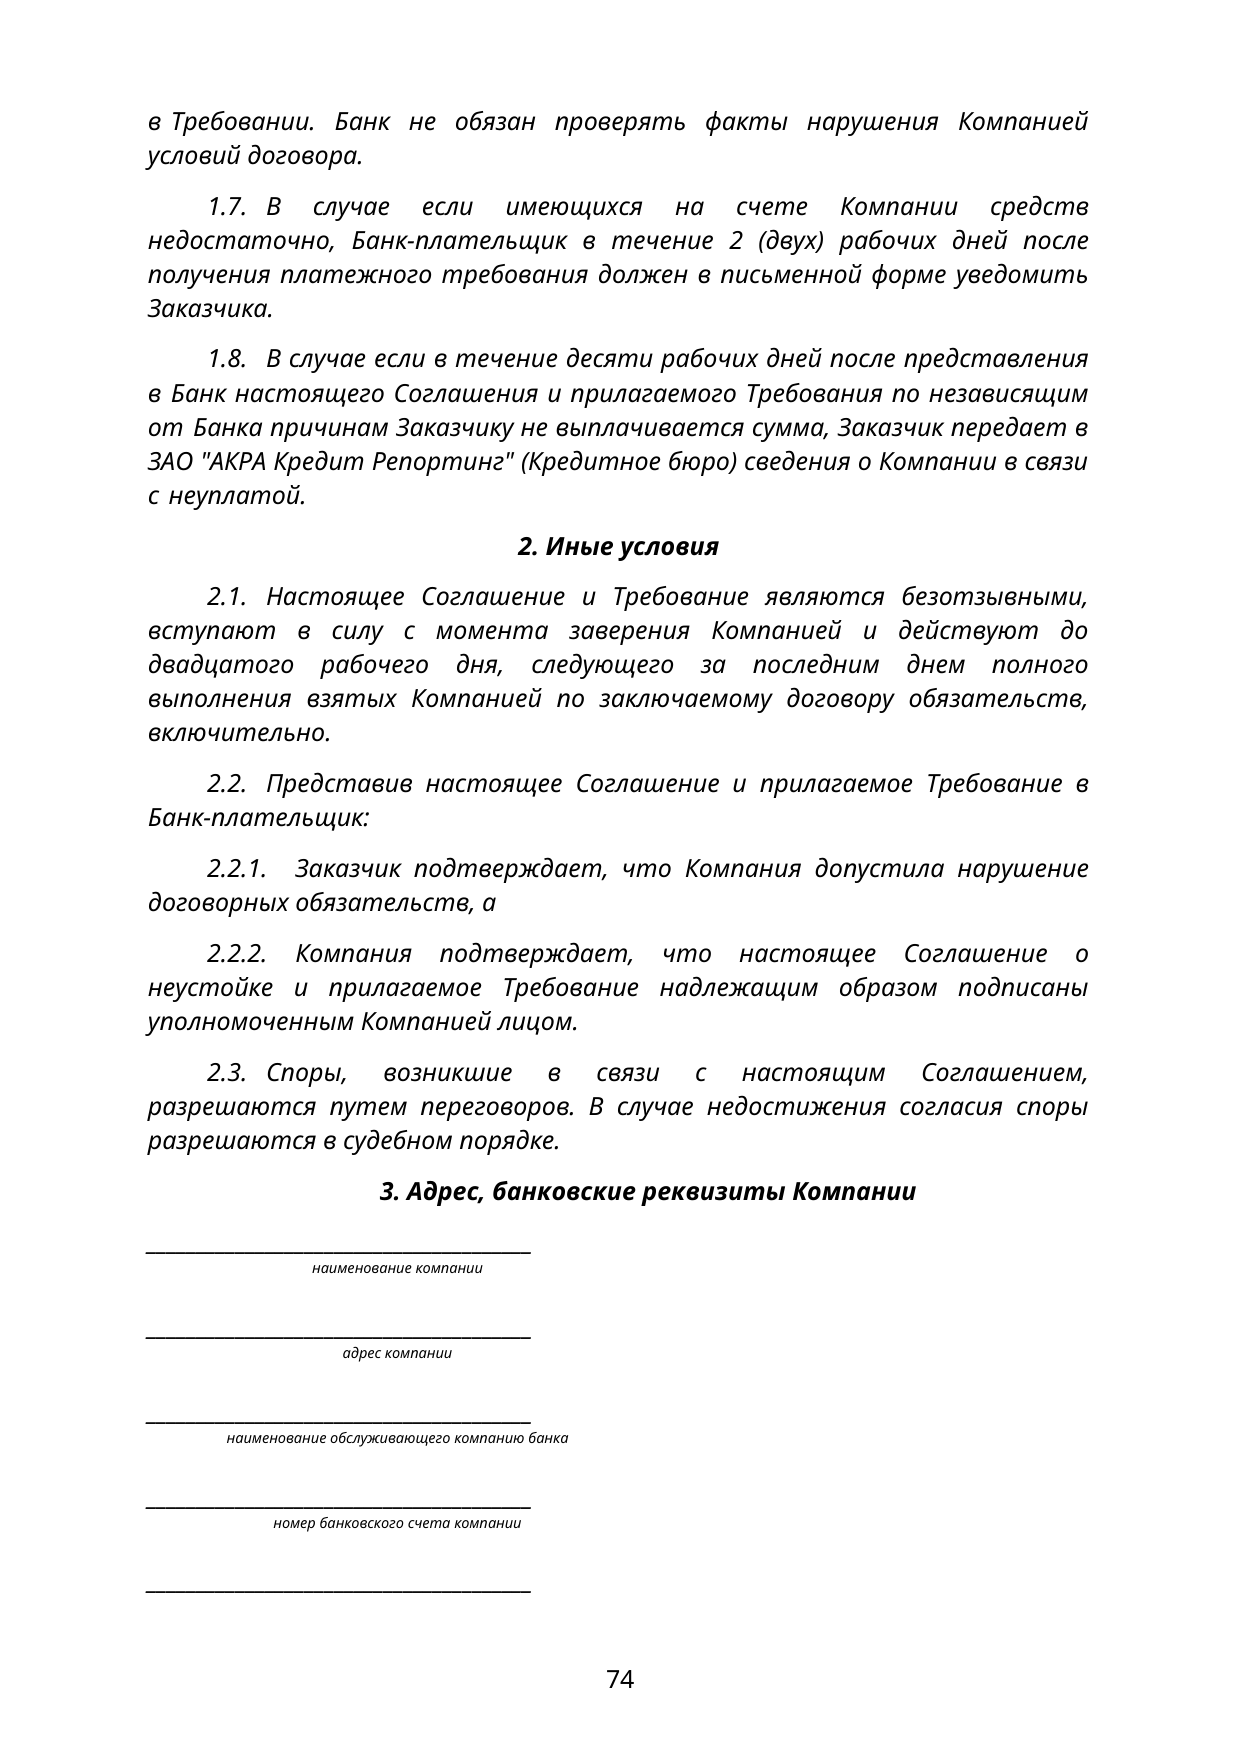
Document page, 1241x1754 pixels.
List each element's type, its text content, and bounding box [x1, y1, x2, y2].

text 2. Иные условия [148, 528, 1092, 562]
text 2.2. Представив настоящее Соглашение и прилагаемое Требование в Банк-плательщик: [148, 766, 1092, 834]
text наименование обслуживающего компанию банка [148, 1427, 650, 1462]
text _______________________________________ [148, 1224, 1092, 1258]
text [148, 1563, 1092, 1597]
text номер банковского счета компании [148, 1512, 650, 1546]
text _______________________________________ [148, 1478, 1092, 1512]
text _______________________________________ [148, 1309, 1092, 1343]
text 1.8. В случае если в течение десяти рабочих дней после представления в Банк настоящего Соглашения и прилагаемого Требования по независящим от Банка причинам Заказчику не выплачивается сумма, Заказчик передает в ЗАО "АКРА Кредит Репортинг" (Кредитное бюро) сведения о Компании в связи с неуплатой. [148, 341, 1092, 511]
text адрес компании [148, 1343, 650, 1377]
text 1.7. В случае если имеющихся на счете Компании средств недостаточно, Банк-плательщик в течение 2 (двух) рабочих дней после получения платежного требования должен в письменной форме уведомить Заказчика. [148, 188, 1092, 324]
text 3. Адрес, банковские реквизиты Компании [148, 1173, 1092, 1207]
text 2.2.1. Заказчик подтверждает, что Компания допустила нарушение договорных обязательств, а [148, 851, 1092, 919]
text 2.3. Споры, возникшие в связи с настоящим Соглашением, разрешаются путем переговоров. В случае недостижения согласия споры разрешаются в судебном порядке. [148, 1054, 1092, 1156]
text 2.2.2. Компания подтверждает, что настоящее Соглашение о неустойке и прилагаемое Требование надлежащим образом подписаны уполномоченным Компанией лицом. [148, 935, 1092, 1038]
text наименование компании [148, 1258, 650, 1292]
text 2.1. Настоящее Соглашение и Требование являются безотзывными, вступают в силу с момента заверения Компанией и действуют до двадцатого рабочего дня, следующего за последним днем полного выполнения взятых Компанией по заключаемому договору обязательств, включительно. [148, 579, 1092, 749]
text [148, 103, 1092, 172]
text _______________________________________ [148, 1393, 1092, 1427]
